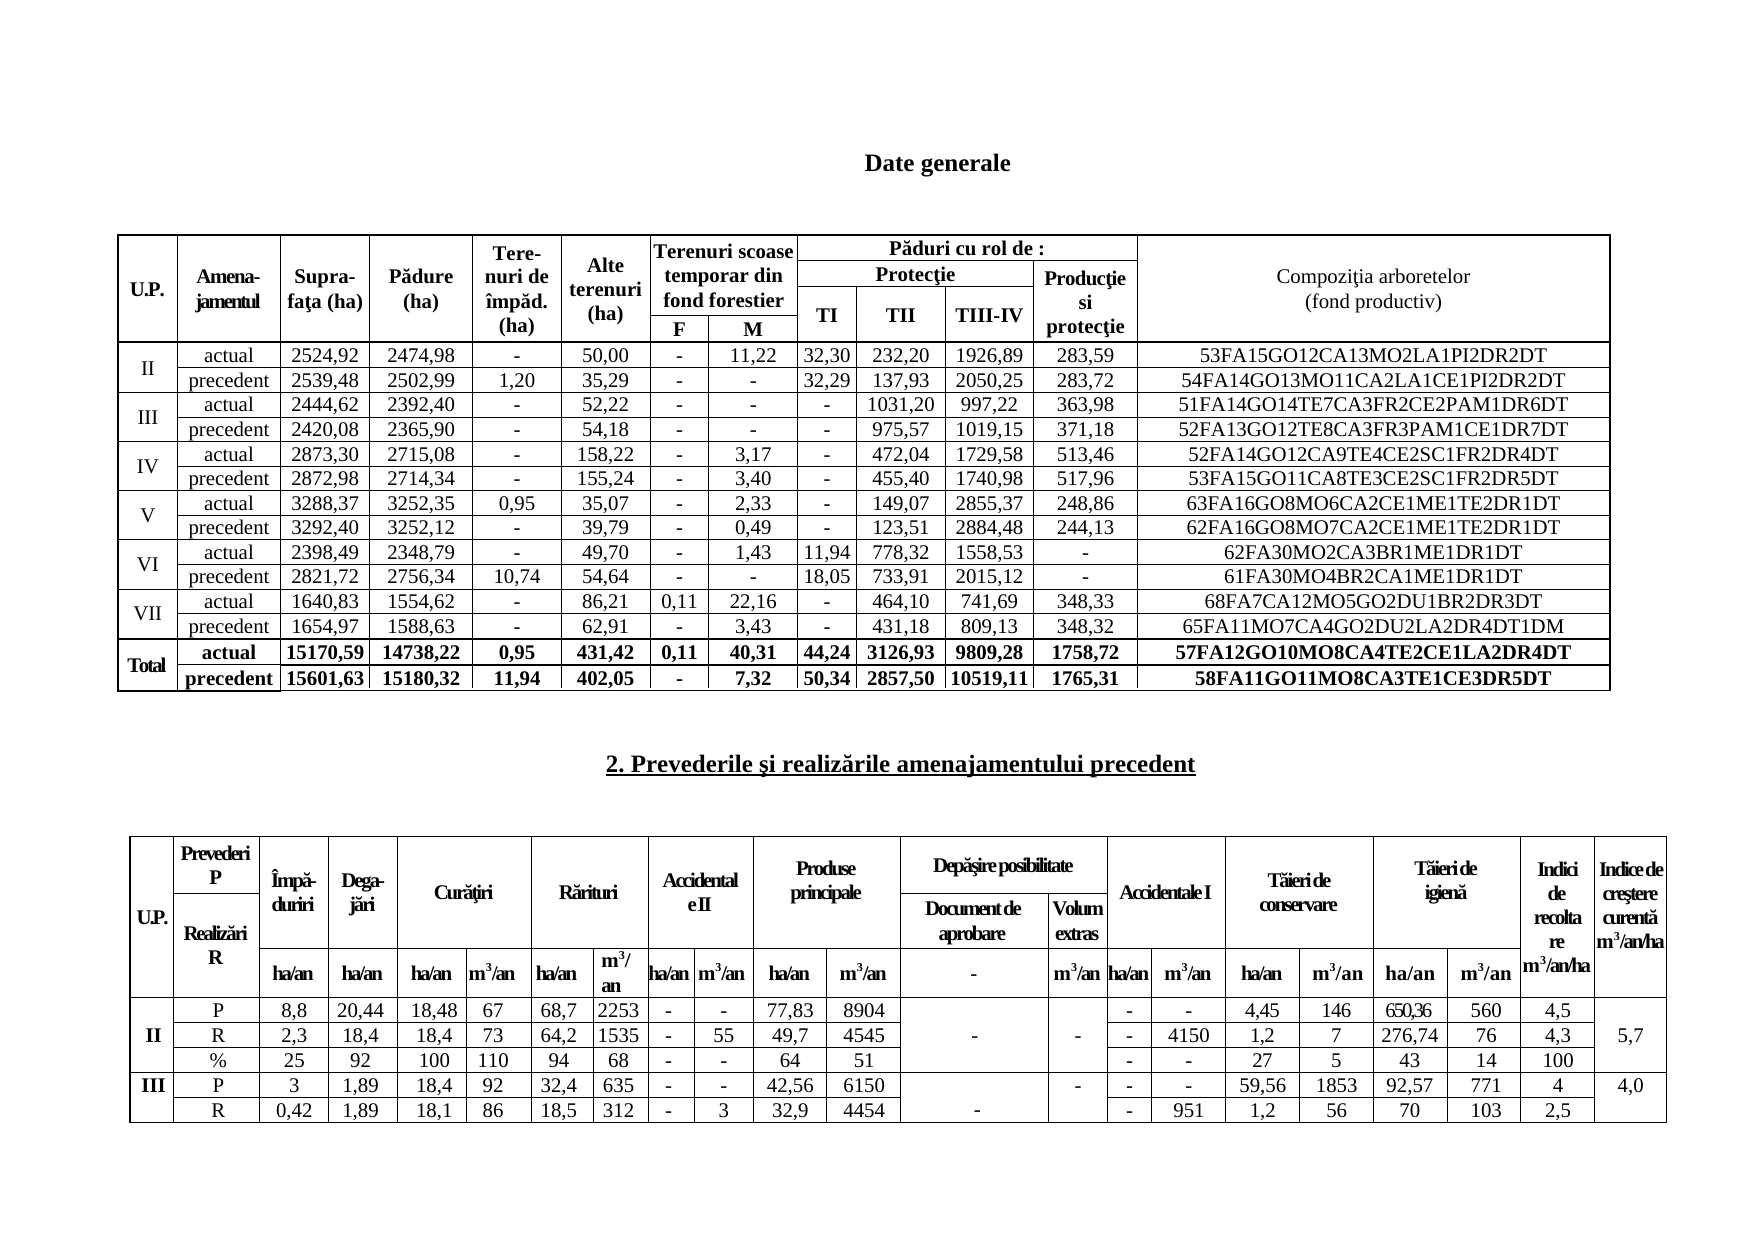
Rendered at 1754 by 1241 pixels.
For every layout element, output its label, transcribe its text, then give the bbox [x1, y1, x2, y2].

table_cell - [651, 418, 708, 441]
table_cell 110 [467, 1048, 531, 1072]
table_cell 8,8 [260, 998, 328, 1022]
table_cell - [695, 998, 753, 1022]
table_cell m3/an [1152, 949, 1225, 997]
table_cell - [798, 442, 856, 466]
table_cell ha/an [1226, 949, 1299, 997]
table_cell 9809,28 [946, 640, 1033, 664]
table_cell 2855,37 [946, 491, 1033, 515]
table_cell 455,40 [857, 467, 945, 490]
table_cell 431,18 [857, 614, 945, 638]
table_cell 52,22 [562, 393, 650, 416]
table_cell 77,83 [754, 998, 826, 1022]
table_cell 2539,48 [281, 368, 369, 392]
table_cell 18,4 [398, 1073, 466, 1097]
table_header Rărituri [532, 837, 648, 947]
table_cell 51 [827, 1048, 900, 1072]
table_cell - [1108, 1098, 1151, 1122]
table_cell 42,56 [754, 1073, 826, 1097]
table_cell Document de aprobare [901, 894, 1048, 947]
table_cell precedent [178, 467, 280, 490]
table_cell 975,57 [857, 418, 945, 441]
table_cell 15170,59 [281, 640, 369, 664]
table_cell 2050,25 [946, 368, 1033, 392]
table_cell 67 [467, 998, 531, 1022]
table_header Terenuri scoase temporar din fond forestier [651, 236, 797, 315]
table_cell ha/an [649, 949, 694, 997]
table_cell 4 [1521, 1073, 1594, 1097]
table_cell - [651, 516, 708, 539]
table_header Amena-jamentul [178, 236, 280, 341]
table_cell 52FA13GO12TE8CA3FR3PAM1CE1DR7DT [1138, 418, 1609, 441]
table_cell 2444,62 [281, 393, 369, 416]
table_cell precedent [178, 665, 280, 690]
table_cell 2857,50 [856, 666, 945, 690]
table_cell - [473, 614, 561, 638]
table_cell 3,43 [709, 614, 797, 638]
table_header U.P. [119, 236, 177, 341]
table_cell 650,36 [1374, 998, 1447, 1022]
table_cell 809,13 [946, 614, 1033, 638]
table_cell - [651, 393, 708, 416]
table_cell III [131, 1073, 173, 1122]
table_cell m3/an [1448, 949, 1520, 997]
table_cell 55 [695, 1023, 753, 1047]
table_cell 1853 [1300, 1073, 1373, 1097]
table_header Păduri cu rol de : [798, 236, 1137, 260]
table_cell 32,4 [532, 1073, 593, 1097]
table_cell 3,40 [709, 467, 797, 490]
table_cell 4150 [1152, 1023, 1225, 1047]
table_cell 64 [754, 1048, 826, 1072]
table_cell 58FA11GO11MO8CA3TE1CE3DR5DT [1137, 666, 1609, 690]
table_cell - [709, 368, 797, 392]
table_cell actual [178, 590, 280, 613]
table_cell 40,31 [709, 640, 797, 664]
table_cell 2715,08 [370, 442, 472, 466]
table_cell - [651, 442, 708, 466]
table_cell 4,45 [1226, 998, 1299, 1022]
table_header Accidentale I [1108, 837, 1225, 947]
table_cell 76 [1448, 1023, 1520, 1047]
table_cell precedent [178, 614, 280, 638]
table_cell actual [178, 343, 280, 367]
table_cell 92 [329, 1048, 397, 1072]
table_cell 3,17 [709, 442, 797, 466]
table_cell 1,89 [329, 1073, 397, 1097]
table_cell 20,44 [329, 998, 397, 1022]
table_cell 50,34 [797, 666, 856, 690]
table_cell 276,74 [1374, 1023, 1447, 1047]
table_cell Volum extras [1049, 894, 1107, 947]
table_cell ha/an [1374, 949, 1447, 997]
table_cell m3/an [827, 949, 900, 997]
table_cell 18,4 [329, 1023, 397, 1047]
table_cell 7,32 [709, 666, 797, 690]
table_cell 43 [1374, 1048, 1447, 1072]
table_cell 1,89 [329, 1098, 397, 1122]
table_cell M [709, 316, 797, 341]
table_cell 39,79 [562, 516, 650, 539]
table_cell 4545 [827, 1023, 900, 1047]
table_cell 951 [1152, 1098, 1225, 1122]
table_cell 3126,93 [857, 640, 945, 664]
table_cell 2872,98 [281, 467, 369, 490]
table_cell II [131, 998, 173, 1072]
table_cell 5,7 [1595, 998, 1666, 1072]
table_cell 64,2 [532, 1023, 593, 1047]
table_header Dega-jări [329, 837, 397, 947]
table_cell 2,33 [709, 491, 797, 515]
table_cell 2756,34 [370, 565, 472, 588]
table_cell 1,20 [473, 368, 561, 392]
table_cell 50,00 [562, 343, 650, 367]
table_cell 27 [1226, 1048, 1299, 1072]
table_cell 1535 [594, 1023, 648, 1047]
table_cell Realizări R [174, 894, 259, 997]
table_cell - [1108, 1023, 1151, 1047]
table_cell 635 [594, 1073, 648, 1097]
table_cell 1,2 [1226, 1023, 1299, 1047]
table_cell 14738,22 [370, 640, 472, 664]
table_cell 51FA14GO14TE7CA3FR2CE2PAM1DR6DT [1138, 393, 1609, 416]
table_cell 2348,79 [370, 540, 472, 564]
table_cell 62,91 [562, 614, 650, 638]
table_cell 2398,49 [281, 540, 369, 564]
table_cell 2420,08 [281, 418, 369, 441]
table_cell 146 [1300, 998, 1373, 1022]
table_cell actual [178, 491, 280, 515]
table_cell 103 [1448, 1098, 1520, 1122]
table_cell - [473, 540, 561, 564]
table_cell Total [119, 640, 177, 690]
table_cell 15601,63 [281, 666, 369, 690]
table_cell 2392,40 [370, 393, 472, 416]
table_cell 1,43 [709, 540, 797, 564]
table_cell - [901, 1073, 1048, 1122]
table_cell 100 [398, 1048, 466, 1072]
table_cell - [1152, 998, 1225, 1022]
table_cell 18,05 [798, 565, 856, 588]
table_cell 49,7 [754, 1023, 826, 1047]
table_cell 2253 [594, 998, 648, 1022]
table_cell 65FA11MO7CA4GO2DU2LA2DR4DT1DM [1138, 614, 1609, 638]
table_cell 741,69 [946, 590, 1033, 613]
table_cell ha/an [532, 949, 593, 997]
table_cell - [798, 467, 856, 490]
table_cell - [709, 418, 797, 441]
table_cell - [1152, 1073, 1225, 1097]
table_cell 56 [1300, 1098, 1373, 1122]
table_cell m3/an [1300, 949, 1373, 997]
table_cell 52FA14GO12CA9TE4CE2SC1FR2DR4DT [1138, 442, 1609, 466]
table_cell 4,3 [1521, 1023, 1594, 1047]
table_cell P [174, 1073, 259, 1097]
table_cell 100 [1521, 1048, 1594, 1072]
table_cell 0,95 [473, 491, 561, 515]
table_cell - [901, 998, 1048, 1072]
table_header Împă-duriri [260, 837, 328, 947]
table_cell ha/an [754, 949, 826, 997]
table_cell 348,33 [1034, 590, 1137, 613]
table_cell 3288,37 [281, 491, 369, 515]
table_cell 92 [467, 1073, 531, 1097]
table_cell 155,24 [562, 467, 650, 490]
table_header Alte terenuri (ha) [562, 236, 650, 341]
table_cell IV [119, 442, 177, 490]
table_cell 11,22 [709, 343, 797, 367]
table_cell 1654,97 [281, 614, 369, 638]
table_cell 312 [594, 1098, 648, 1122]
table_cell 5 [1300, 1048, 1373, 1072]
table_cell TI [798, 287, 856, 341]
table_cell - [1152, 1048, 1225, 1072]
table_cell % [174, 1048, 259, 1072]
table_cell 1640,83 [281, 590, 369, 613]
table_cell 7 [1300, 1023, 1373, 1047]
table_cell 53FA15GO12CA13MO2LA1PI2DR2DT [1138, 343, 1609, 367]
table_cell 4,5 [1521, 998, 1594, 1022]
table_cell 402,05 [561, 666, 650, 690]
table_cell 1588,63 [370, 614, 472, 638]
table_cell 10,74 [473, 565, 561, 588]
table_cell 513,46 [1034, 442, 1137, 466]
table_cell 1031,20 [857, 393, 945, 416]
table_header Produse principale [754, 837, 900, 947]
table_cell 53FA15GO11CA8TE3CE2SC1FR2DR5DT [1138, 467, 1609, 490]
table_cell 11,94 [473, 666, 561, 690]
table_cell - [649, 1098, 694, 1122]
table_header U.P. [131, 837, 173, 997]
table_cell - [1034, 540, 1137, 564]
table_cell 61FA30MO4BR2CA1ME1DR1DT [1138, 565, 1609, 588]
table_cell 22,16 [709, 590, 797, 613]
table_header Indici de recoltare m3/an/ha [1521, 837, 1594, 997]
table_cell 63FA16GO8MO6CA2CE1ME1TE2DR1DT [1138, 491, 1609, 515]
table_cell 123,51 [857, 516, 945, 539]
table_cell 3 [260, 1073, 328, 1097]
table_cell - [651, 540, 708, 564]
table_cell - [473, 516, 561, 539]
table_cell precedent [178, 368, 280, 392]
table_cell 73 [467, 1023, 531, 1047]
table_cell 10519,11 [945, 666, 1033, 690]
table_cell 94 [532, 1048, 593, 1072]
table_cell 2,3 [260, 1023, 328, 1047]
table_cell 137,93 [857, 368, 945, 392]
table_cell 32,29 [798, 368, 856, 392]
table_header Pădure (ha) [370, 236, 472, 341]
table_cell 2873,30 [281, 442, 369, 466]
table_cell ha/an [398, 949, 466, 997]
table_cell - [798, 516, 856, 539]
table_header Depăşire posibilitate [901, 837, 1107, 892]
table_cell 14 [1448, 1048, 1520, 1072]
table_cell 18,4 [398, 1023, 466, 1047]
table_cell 59,56 [1226, 1073, 1299, 1097]
table_cell 1554,62 [370, 590, 472, 613]
table_cell VI [119, 540, 177, 588]
table_cell - [695, 1048, 753, 1072]
table_cell - [473, 467, 561, 490]
table_cell - [473, 590, 561, 613]
table_cell 371,18 [1034, 418, 1137, 441]
table_cell 778,32 [857, 540, 945, 564]
table_cell 11,94 [798, 540, 856, 564]
table_cell 57FA12GO10MO8CA4TE2CE1LA2DR4DT [1138, 640, 1609, 664]
table_cell - [649, 1023, 694, 1047]
table_cell ha/an [1108, 949, 1151, 997]
table_cell 70 [1374, 1098, 1447, 1122]
text 2. Prevederile şi realizările amenajamentului precedent [148, 749, 1653, 778]
table_cell 0,42 [260, 1098, 328, 1122]
table_cell 18,5 [532, 1098, 593, 1122]
table_cell 1558,53 [946, 540, 1033, 564]
table_cell 86 [467, 1098, 531, 1122]
table_cell - [473, 442, 561, 466]
table_cell 158,22 [562, 442, 650, 466]
table_cell P [174, 998, 259, 1022]
table_cell 1926,89 [946, 343, 1033, 367]
table_header Compoziţia arboretelor (fond productiv) [1138, 236, 1609, 341]
table_header Tere-nuri de împăd. (ha) [473, 236, 561, 341]
table_cell actual [178, 640, 280, 664]
table_cell 25 [260, 1048, 328, 1072]
table_cell 3292,40 [281, 516, 369, 539]
table_cell - [649, 1073, 694, 1097]
table_cell III [119, 393, 177, 441]
table_cell 997,22 [946, 393, 1033, 416]
table_cell 0,95 [473, 640, 561, 664]
table_header Accidentale II [649, 837, 753, 947]
table_cell 1729,58 [946, 442, 1033, 466]
table_cell 2524,92 [281, 343, 369, 367]
table_cell 32,30 [798, 343, 856, 367]
table_cell m3/an [467, 949, 531, 997]
table_cell 2502,99 [370, 368, 472, 392]
table_cell - [649, 1048, 694, 1072]
table_cell - [1108, 998, 1151, 1022]
table_cell 6150 [827, 1073, 900, 1097]
table_cell m3/an [1049, 949, 1107, 997]
table_cell 733,91 [857, 565, 945, 588]
table_header Tăieri de igienă [1374, 837, 1520, 947]
table_cell - [650, 666, 709, 690]
table_cell 244,13 [1034, 516, 1137, 539]
table_cell 32,9 [754, 1098, 826, 1122]
table_cell precedent [178, 565, 280, 588]
table_cell - [798, 491, 856, 515]
table_cell 283,59 [1034, 343, 1137, 367]
table_cell - [1049, 998, 1107, 1072]
table_cell 18,48 [398, 998, 466, 1022]
table_cell - [473, 343, 561, 367]
table_cell 62FA16GO8MO7CA2CE1ME1TE2DR1DT [1138, 516, 1609, 539]
table_header Curăţiri [398, 837, 531, 947]
table_cell R [174, 1023, 259, 1047]
table_cell 1019,15 [946, 418, 1033, 441]
table_cell F [651, 316, 708, 341]
table_cell TIII-IV [946, 287, 1033, 341]
table_cell 0,11 [651, 640, 708, 664]
table_cell - [695, 1073, 753, 1097]
table_cell - [1108, 1073, 1151, 1097]
table_cell - [651, 368, 708, 392]
table_cell 2015,12 [946, 565, 1033, 588]
table_cell 771 [1448, 1073, 1520, 1097]
table_cell 4,0 [1595, 1073, 1666, 1122]
table_cell 1,2 [1226, 1098, 1299, 1122]
table_cell - [473, 393, 561, 416]
table_cell 3252,12 [370, 516, 472, 539]
table_cell VII [119, 590, 177, 638]
table_cell - [1108, 1048, 1151, 1072]
table_cell - [901, 949, 1048, 997]
table_cell - [1049, 1073, 1107, 1122]
table_cell R [174, 1098, 259, 1122]
table_cell m3/an [594, 949, 648, 997]
table_cell 283,72 [1034, 368, 1137, 392]
table_cell 464,10 [857, 590, 945, 613]
table_cell 92,57 [1374, 1073, 1447, 1097]
table_cell 3 [695, 1098, 753, 1122]
table_cell 3252,35 [370, 491, 472, 515]
table_cell 15180,32 [369, 666, 472, 690]
table_cell 68 [594, 1048, 648, 1072]
table_cell 472,04 [857, 442, 945, 466]
table_cell 2821,72 [281, 565, 369, 588]
table_header Tăieri de conservare [1226, 837, 1373, 947]
table_cell 68,7 [532, 998, 593, 1022]
table_cell - [651, 491, 708, 515]
table_cell 2884,48 [946, 516, 1033, 539]
table_cell - [649, 998, 694, 1022]
table_cell V [119, 491, 177, 539]
table_cell actual [178, 393, 280, 416]
table_cell 149,07 [857, 491, 945, 515]
table_cell 4454 [827, 1098, 900, 1122]
table_cell 1758,72 [1034, 640, 1137, 664]
table_cell 18,1 [398, 1098, 466, 1122]
table_cell 248,86 [1034, 491, 1137, 515]
table_cell 560 [1448, 998, 1520, 1022]
table_cell 2474,98 [370, 343, 472, 367]
table_cell ha/an [329, 949, 397, 997]
table_cell 35,07 [562, 491, 650, 515]
table_cell - [709, 565, 797, 588]
table_cell - [798, 393, 856, 416]
table_cell 54FA14GO13MO11CA2LA1CE1PI2DR2DT [1138, 368, 1609, 392]
table_cell 49,70 [562, 540, 650, 564]
table_cell 35,29 [562, 368, 650, 392]
table_cell - [1034, 565, 1137, 588]
table_cell 517,96 [1034, 467, 1137, 490]
table_cell 2365,90 [370, 418, 472, 441]
table_cell - [473, 418, 561, 441]
table_cell II [119, 343, 177, 392]
table_cell - [651, 614, 708, 638]
table_cell TII [857, 287, 945, 341]
table_cell actual [178, 442, 280, 466]
table_cell 0,49 [709, 516, 797, 539]
table_cell m3/an [695, 949, 753, 997]
table_cell 0,11 [651, 590, 708, 613]
table_cell 2714,34 [370, 467, 472, 490]
table_cell 68FA7CA12MO5GO2DU1BR2DR3DT [1138, 590, 1609, 613]
table_cell 62FA30MO2CA3BR1ME1DR1DT [1138, 540, 1609, 564]
table_cell 54,64 [562, 565, 650, 588]
table_cell 232,20 [857, 343, 945, 367]
table_cell 86,21 [562, 590, 650, 613]
table_cell - [798, 418, 856, 441]
table_cell Protecţie [798, 261, 1033, 286]
table_cell 1765,31 [1034, 666, 1137, 690]
table_cell precedent [178, 516, 280, 539]
table_cell - [798, 614, 856, 638]
table_cell precedent [178, 418, 280, 441]
table_header Prevederi P [174, 837, 259, 892]
table_cell 1740,98 [946, 467, 1033, 490]
table_cell - [651, 565, 708, 588]
table_cell 363,98 [1034, 393, 1137, 416]
table_cell 44,24 [798, 640, 856, 664]
table_cell - [798, 590, 856, 613]
table_cell ha/an [260, 949, 328, 997]
table_cell - [651, 467, 708, 490]
table_cell - [651, 343, 708, 367]
table_cell 348,32 [1034, 614, 1137, 638]
table_cell actual [178, 540, 280, 564]
table_header Indice de creştere curentă m3/an/ha [1595, 837, 1666, 997]
table_cell 8904 [827, 998, 900, 1022]
table_header Supra- faţa (ha) [281, 236, 369, 341]
table_cell 54,18 [562, 418, 650, 441]
table_cell 431,42 [562, 640, 650, 664]
table_cell Producţie si protecţie [1034, 261, 1137, 341]
table_cell 2,5 [1521, 1098, 1594, 1122]
table_cell - [709, 393, 797, 416]
text Date generale [148, 148, 1653, 176]
